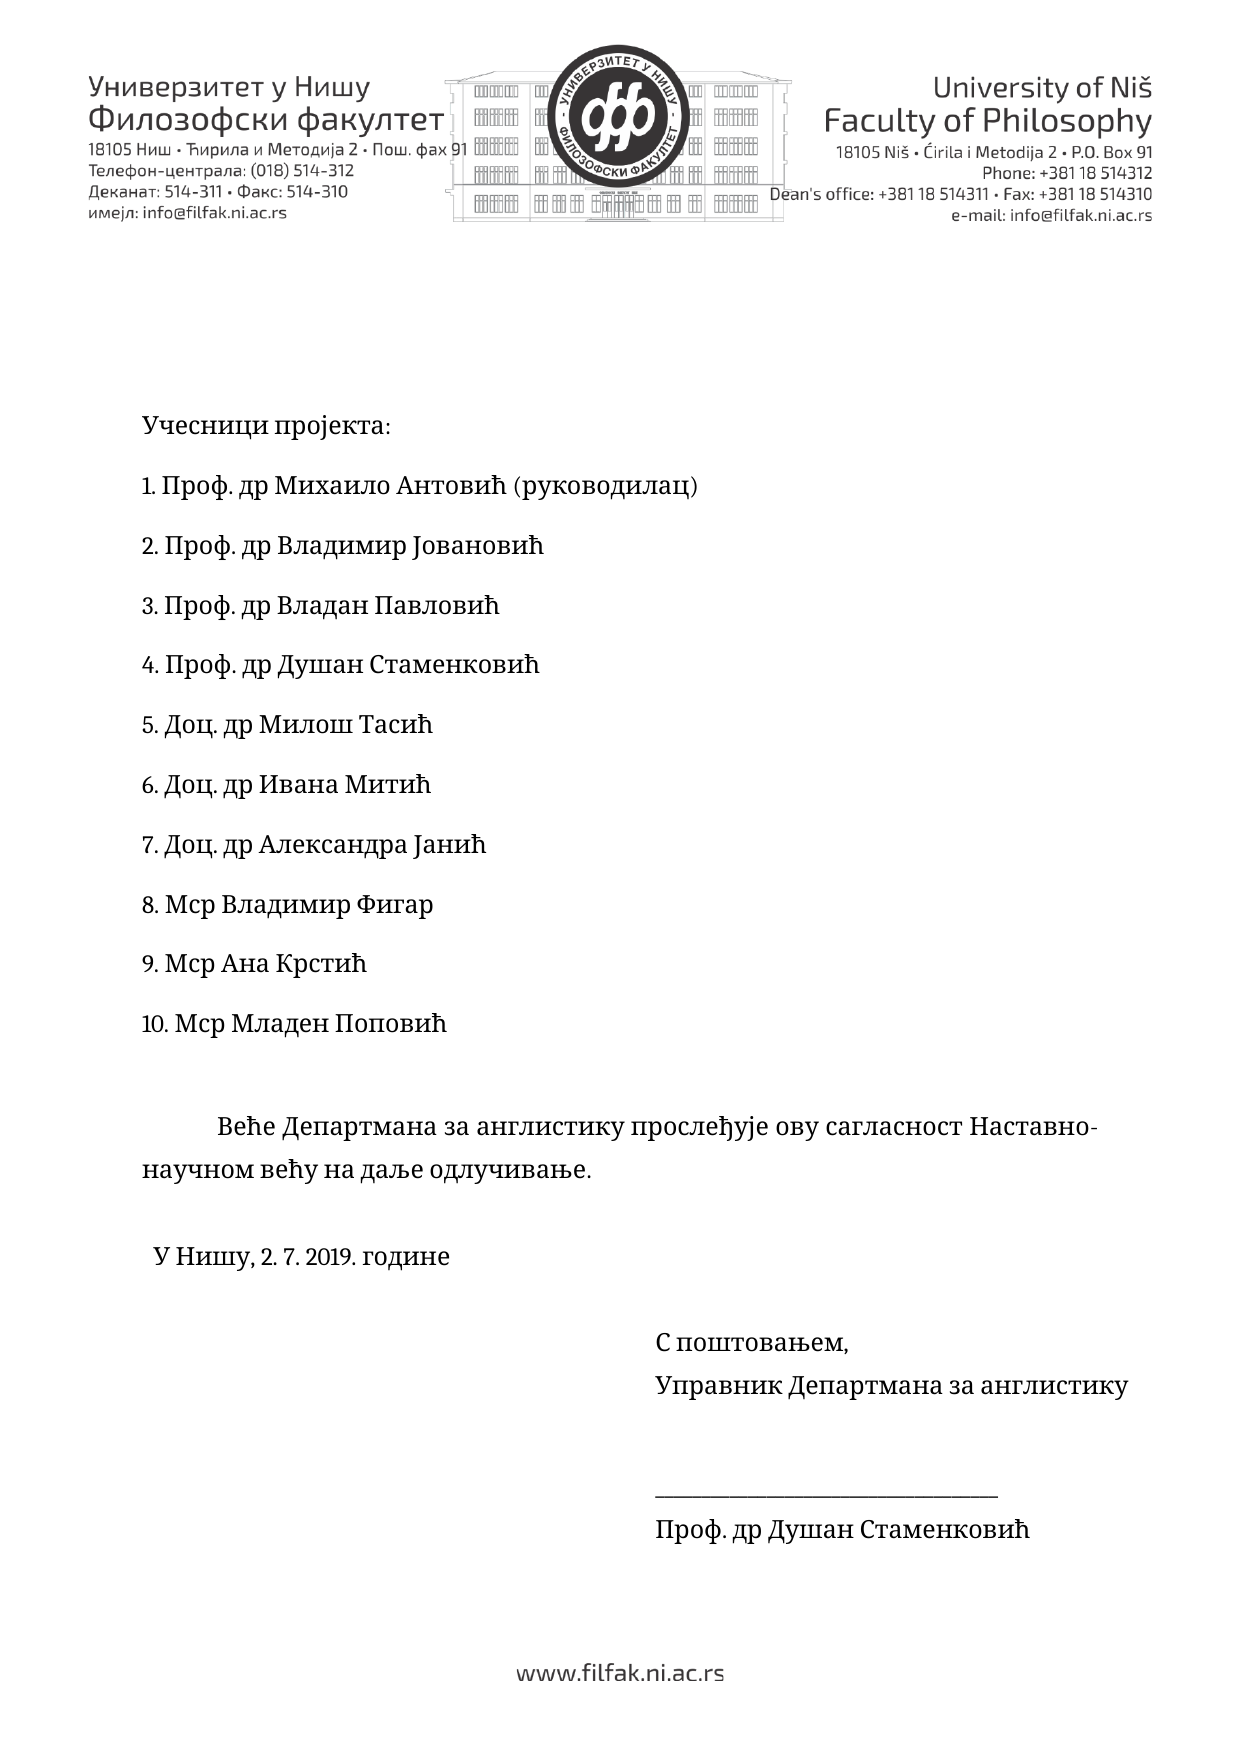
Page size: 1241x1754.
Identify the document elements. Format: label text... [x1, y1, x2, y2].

picture [516, 1663, 724, 1681]
table_header У Нишу, 2. 7. 2019. године [142, 1243, 644, 1557]
text 1. Проф. др Михаило Антовић (руководилац) [142, 472, 1098, 501]
text 7. Доц. др Александра Јанић [142, 831, 1098, 859]
text Учесници пројекта: [142, 412, 1098, 441]
text 9. Мср Ана Крстић [142, 950, 1098, 979]
table_header С поштовањем, Управник Департмана за англистику _____________________________________ Проф. др Душан Стаменковић [644, 1243, 1140, 1557]
text 5. Доц. др Милош Тасић [142, 711, 1098, 740]
picture [88, 44, 1152, 222]
text 8. Мср Владимир Фигар [142, 891, 1098, 919]
text 3. Проф. др Владан Павловић [142, 592, 1098, 620]
text 6. Доц. др Ивана Митић [142, 771, 1098, 800]
text 4. Проф. др Душан Стаменковић [142, 651, 1098, 680]
text 10. Мср Младен Поповић [142, 1010, 1098, 1039]
text 2. Проф. др Владимир Јовановић [142, 532, 1098, 561]
text Веће Департмана за англистику прослеђује ову сагласност Наставно-научном већу на даље одлучивање. [142, 1113, 1098, 1185]
